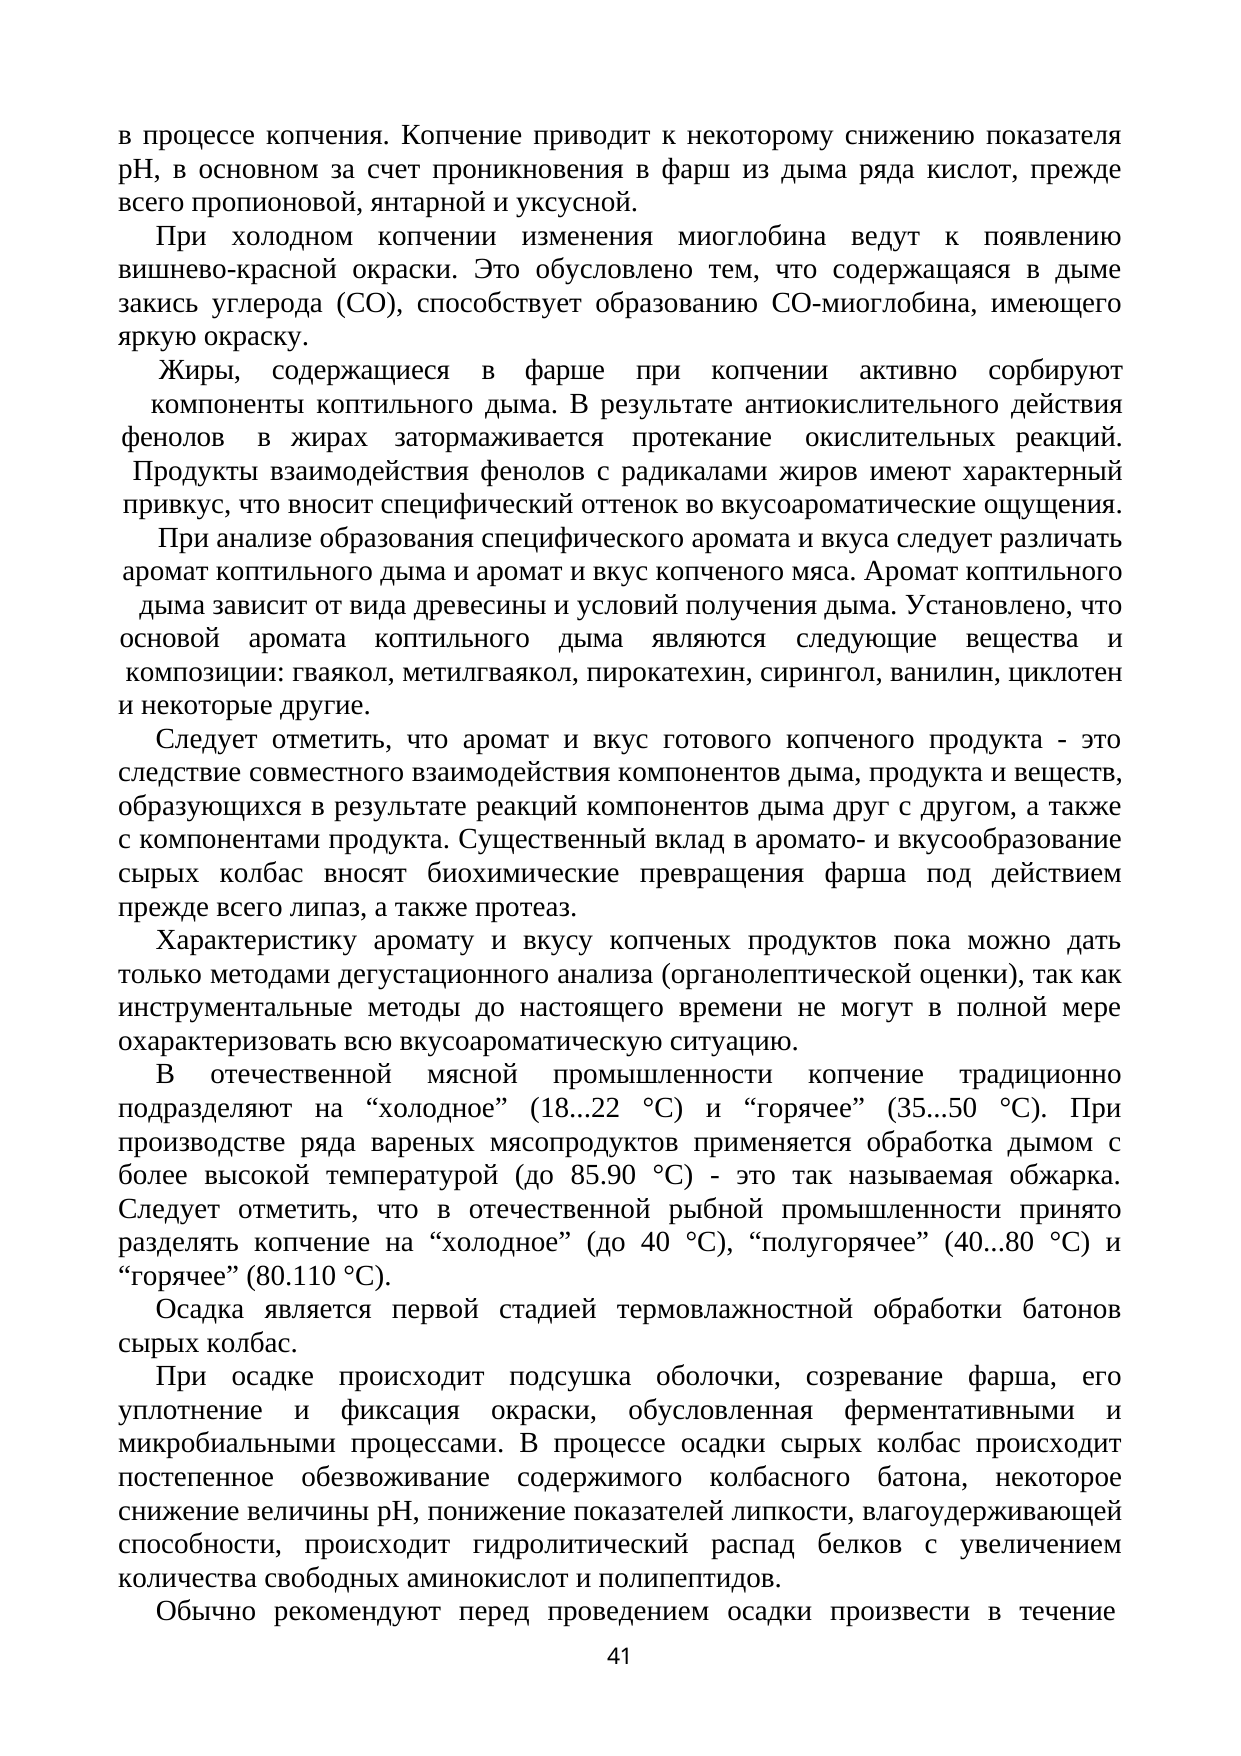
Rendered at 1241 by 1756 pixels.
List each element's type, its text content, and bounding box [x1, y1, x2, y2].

text Следует отметить, что аромат и вкус готового копченого продукта - это следствие совместного взаимодействия компонентов дыма, продукта и веществ, образующихся в результате реакций компонентов дыма друг с другом, а также с компонентами продукта. Существенный вклад в аромато- и вкусообразование сырых колбас вносят биохимические превращения фарша под действием прежде всего липаз, а также протеаз. [118, 721, 1123, 922]
text Характеристику аромату и вкусу копченых продуктов пока можно дать только методами дегустационного анализа (органолептической оценки), так как инструментальные методы до настоящего времени не могут в полной мере охарактеризовать всю вкусоароматическую ситуацию. [118, 922, 1122, 1057]
text Обычно рекомендуют перед проведением осадки произвести в течение [156, 1593, 1146, 1627]
text При осадке происходит подсушка оболочки, созревание фарша, его уплотнение и фиксация окраски, обусловленная ферментативными и микробиальными процессами. В процессе осадки сырых колбас происходит постепенное обезвоживание содержимого колбасного батона, некоторое снижение величины рН, понижение показателей липкости, влагоудерживающей способности, происходит гидролитический распад белков с увеличением количества свободных аминокислот и полипептидов. [118, 1358, 1123, 1593]
text Осадка является первой стадией термовлажностной обработки батонов сырых колбас. [118, 1291, 1122, 1358]
text и некоторые другие. [118, 688, 1146, 721]
text в процессе копчения. Копчение приводит к некоторому снижению показателя рН, в основном за счет проникновения в фарш из дыма ряда кислот, прежде всего пропионовой, янтарной и уксусной. [118, 117, 1122, 218]
text Жиры, содержащиеся в фарше при копчении активно сорбируют компоненты коптильного дыма. В результате антиокислительного действия фенолов в жирах затормаживается протекание окислительных реакций. Продукты взаимодействия фенолов с радикалами жиров имеют характерный привкус, что вносит специфический оттенок во вкусоароматические ощущения. При анализе образования специфического аромата и вкуса следует различать аромат коптильного дыма и аромат и вкус копченого мяса. Аромат коптильного дыма зависит от вида древесины и условий получения дыма. Установлено, что основой аромата коптильного дыма являются следующие вещества и композиции: гваякол, метилгваякол, пирокатехин, сирингол, ванилин, циклотен [118, 352, 1122, 688]
text В отечественной мясной промышленности копчение традиционно подразделяют на “холодное” (18...22 °C) и “горячее” (35...50 °C). При производстве ряда вареных мясопродуктов применяется обработка дымом с более высокой температурой (до 85.90 °С) - это так называемая обжарка. Следует отметить, что в отечественной рыбной промышленности принято разделять копчение на “холодное” (до 40 °С), “полугорячее” (40...80 °С) и “горячее” (80.110 °С). [118, 1057, 1122, 1291]
text При холодном копчении изменения миоглобина ведут к появлению вишнево-красной окраски. Это обусловлено тем, что содержащаяся в дыме закись углерода (СО), способствует образованию СО-миоглобина, имеющего яркую окраску. [118, 218, 1122, 352]
